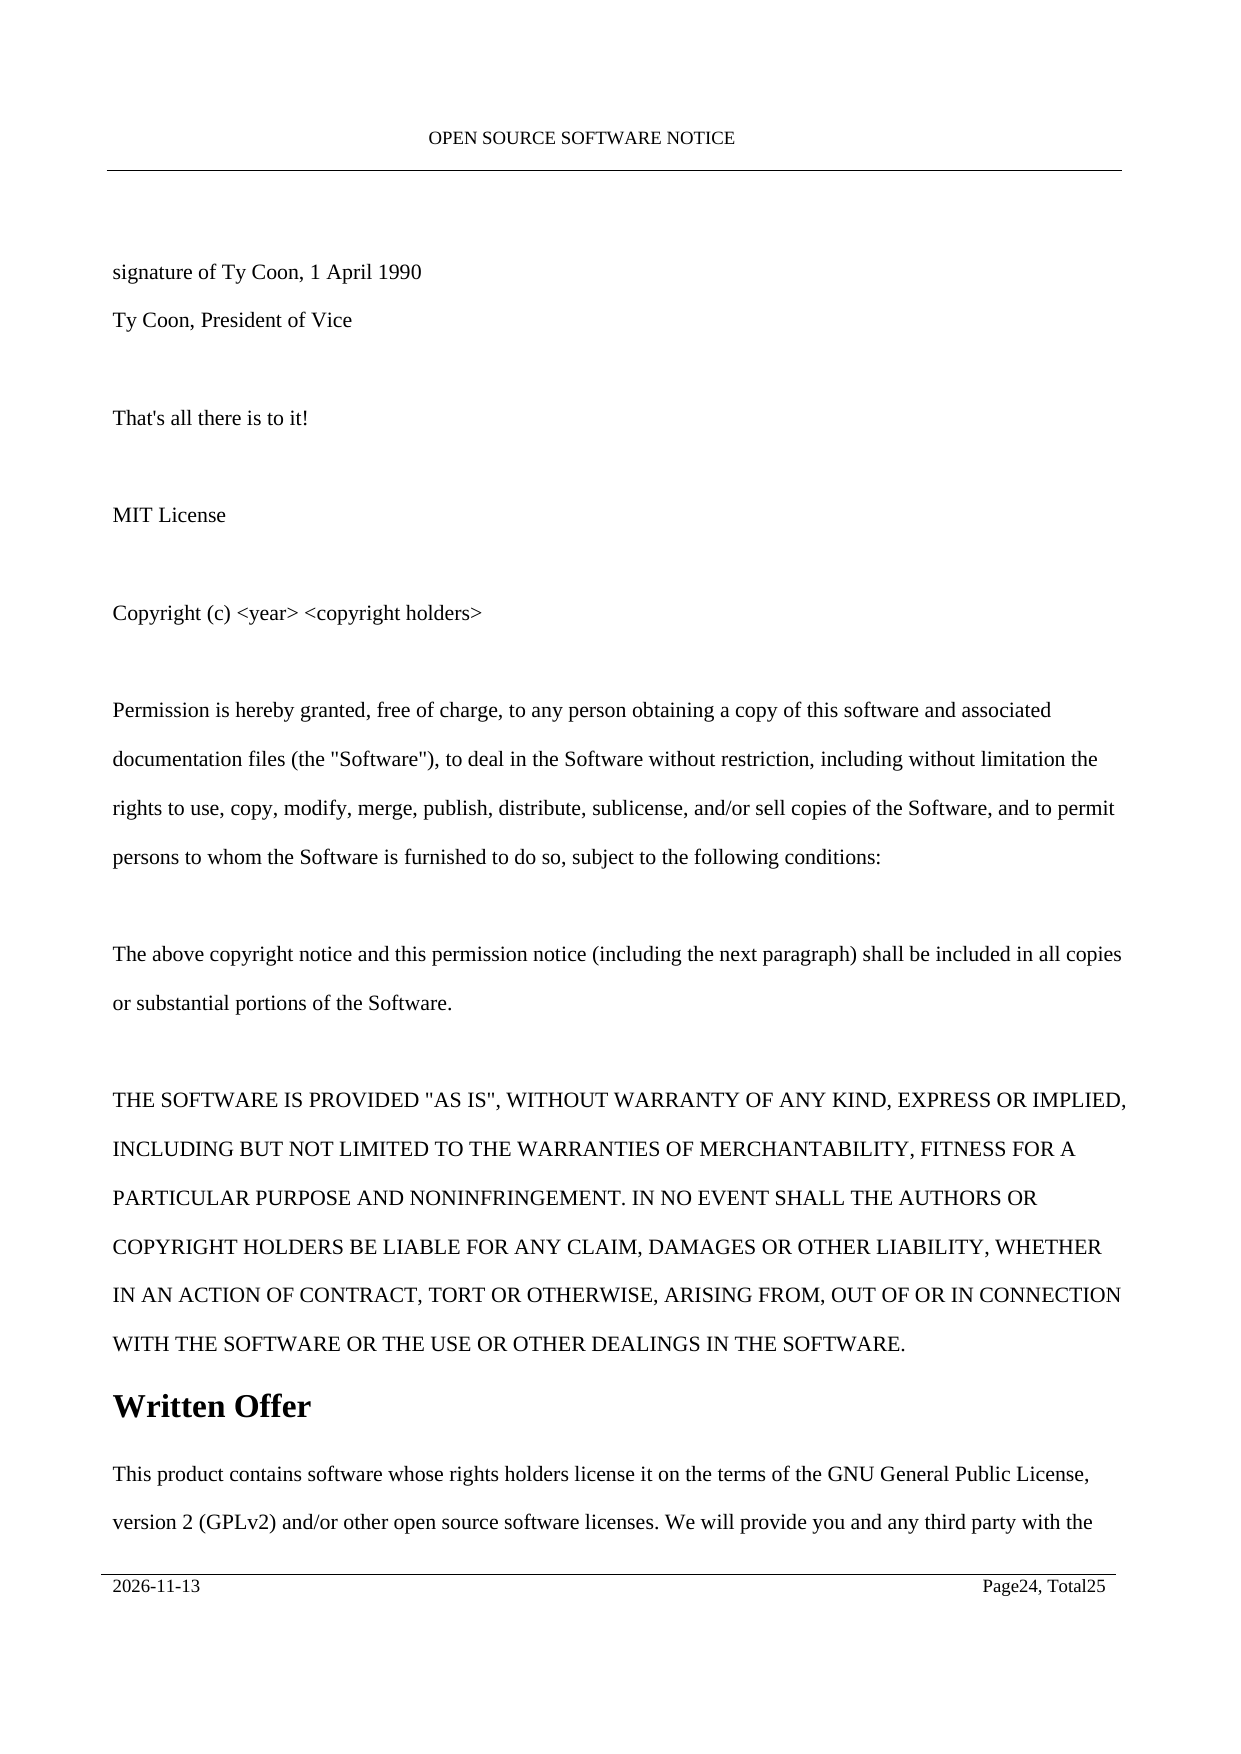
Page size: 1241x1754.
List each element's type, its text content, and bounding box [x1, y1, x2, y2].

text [112, 206, 1128, 1360]
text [112, 1457, 1128, 1538]
text Written Offer [112, 1373, 1128, 1438]
